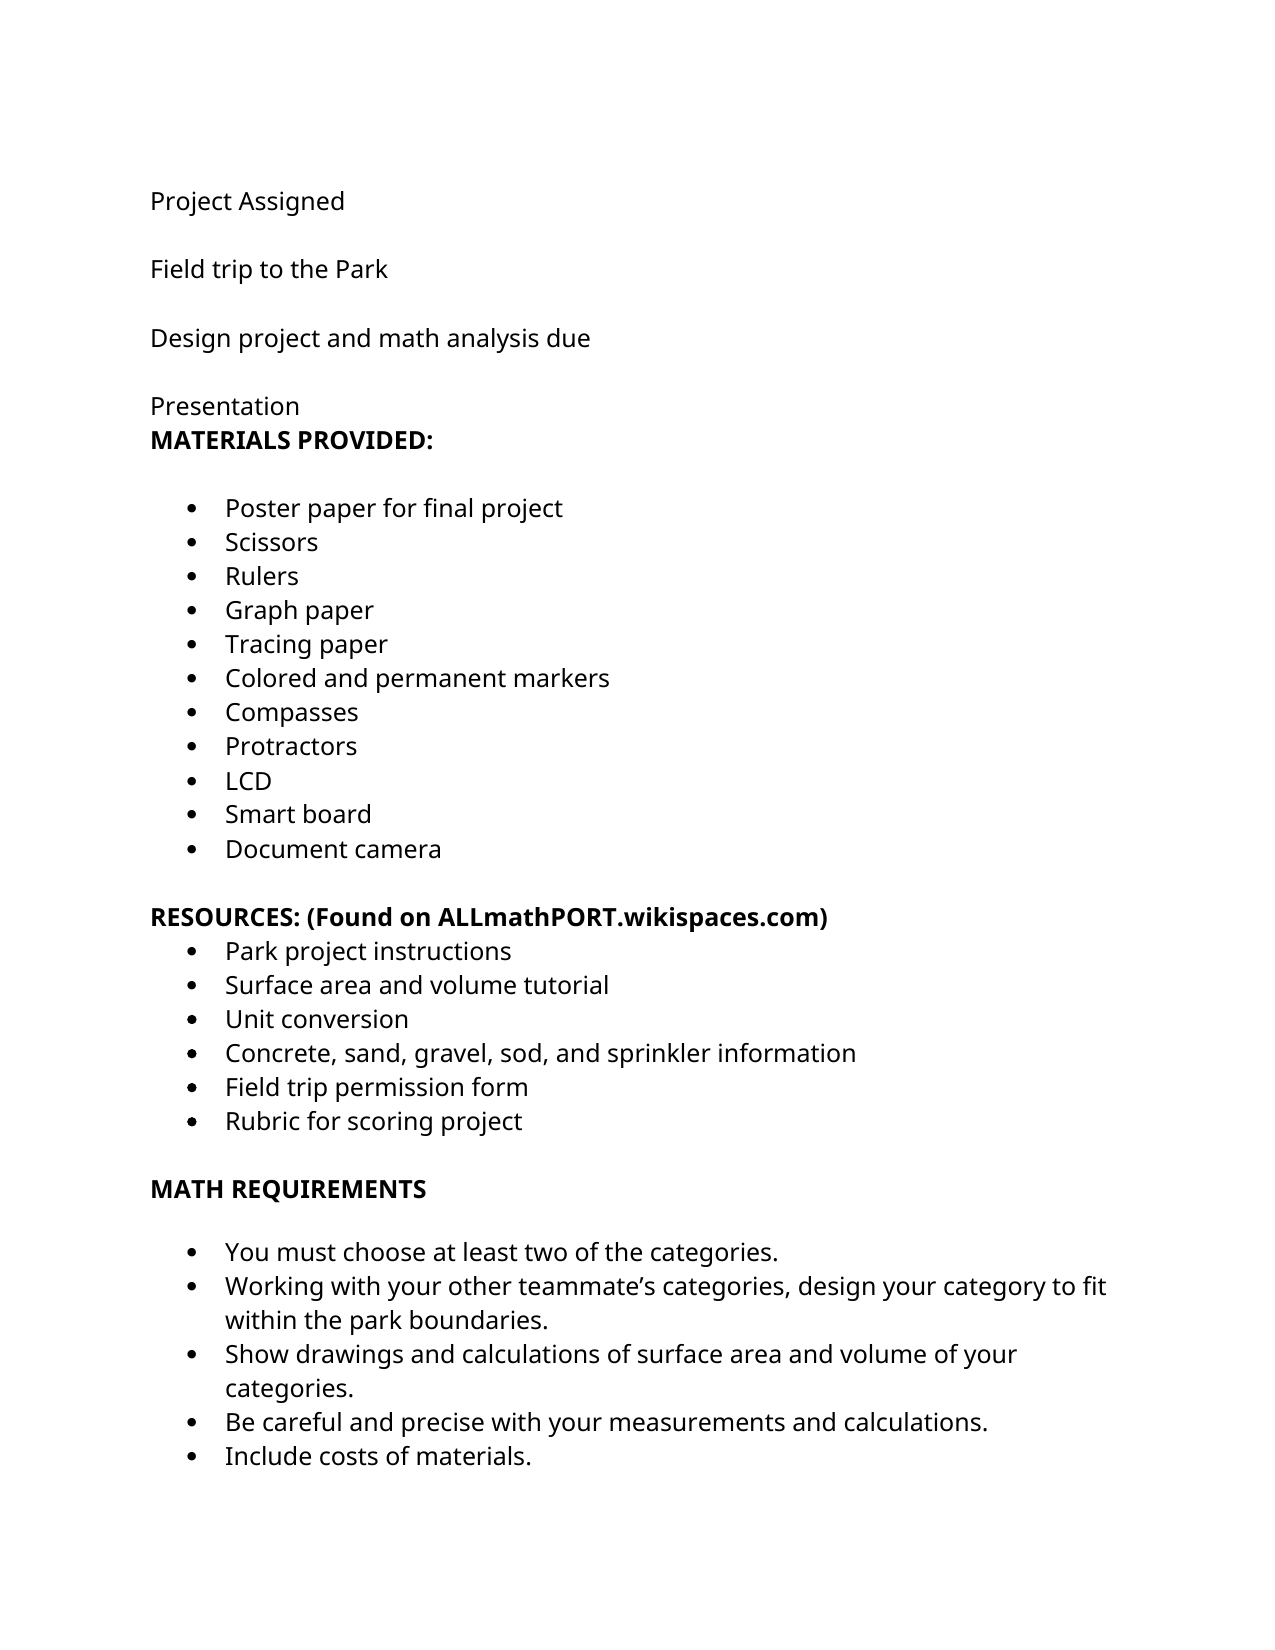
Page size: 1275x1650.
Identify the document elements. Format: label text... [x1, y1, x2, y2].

list Show drawings and calculations of surface area and volume of your categories. [187, 1337, 1125, 1405]
list MATERIALS PROVIDED: [150, 422, 1125, 457]
list Presentation [150, 388, 1125, 422]
list Protractors [187, 729, 1125, 763]
list Design project and math analysis due [150, 320, 1125, 354]
list Be careful and precise with your measurements and calculations. [187, 1405, 1125, 1439]
list Unit conversion [187, 1002, 1125, 1036]
list Graph paper [187, 593, 1125, 627]
list Document camera [187, 831, 1125, 865]
list Project Assigned [150, 184, 1125, 218]
list Surface area and volume tutorial [187, 967, 1125, 1002]
list RESOURCES: (Found on ALLmathPORT.wikispaces.com) [150, 899, 1125, 933]
list Field trip to the Park [150, 252, 1125, 286]
list Scissors [187, 525, 1125, 559]
list Smart board [187, 797, 1125, 831]
list Field trip permission form [187, 1070, 1125, 1104]
list MATH REQUIREMENTS [150, 1172, 1125, 1206]
list Working with your other teammate’s categories, design your category to fit within the park boundaries. [187, 1269, 1125, 1337]
list Include costs of materials. [187, 1439, 1125, 1473]
list Rulers [187, 559, 1125, 593]
list Concrete, sand, gravel, sod, and sprinkler information [187, 1036, 1125, 1070]
list Rubric for scoring project [187, 1104, 1125, 1138]
list LCD [187, 763, 1125, 797]
list You must choose at least two of the categories. [187, 1235, 1125, 1269]
list Compasses [187, 695, 1125, 729]
list Poster paper for final project [187, 491, 1125, 525]
list Park project instructions [187, 933, 1125, 967]
list Tracing paper [187, 627, 1125, 661]
list Colored and permanent markers [187, 661, 1125, 695]
